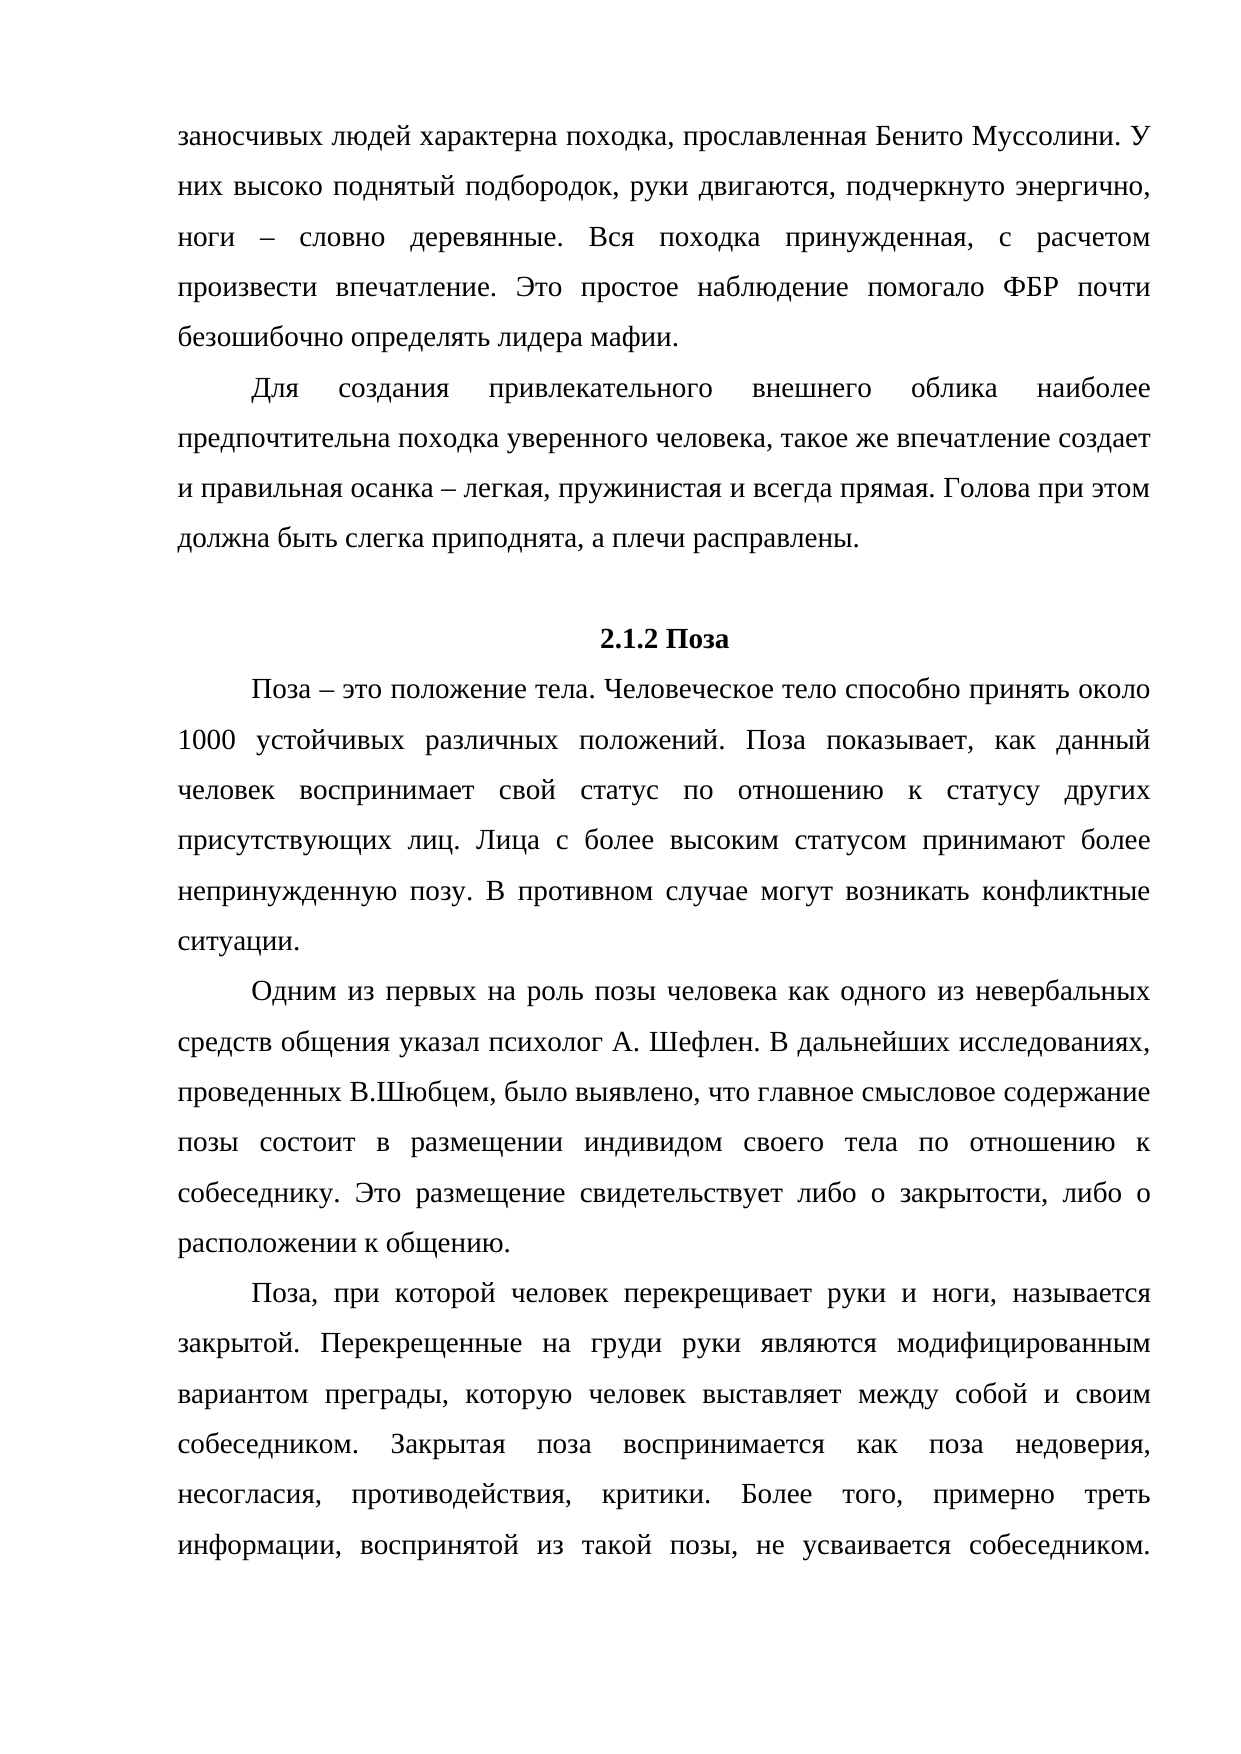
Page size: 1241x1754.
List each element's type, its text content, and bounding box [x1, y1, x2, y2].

subtitle 2.1.2 Поза [177, 621, 1152, 655]
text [177, 118, 1152, 353]
text Поза – это положение тела. Человеческое тело способно принять около 1000 устойчивых различных положений. Поза показывает, как данный человек воспринимает свой статус по отношению к статусу других присутствующих лиц. Лица с более высоким статусом принимают более непринужденную позу. В противном случае могут возникать конфликтные ситуации. [177, 672, 1152, 957]
text Одним из первых на роль позы человека как одного из невербальных средств общения указал психолог А. Шефлен. В дальнейших исследованиях, проведенных В.Шюбцем, было выявлено, что главное смысловое содержание позы состоит в размещении индивидом своего тела по отношению к собеседнику. Это размещение свидетельствует либо о закрытости, либо о расположении к общению. [177, 973, 1152, 1258]
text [177, 1275, 1152, 1560]
text Для создания привлекательного внешнего облика наиболее предпочтительна походка уверенного человека, такое же впечатление создает и правильная осанка – легкая, пружинистая и всегда прямая. Голова при этом должна быть слегка приподнята, а плечи расправлены. [177, 370, 1152, 554]
